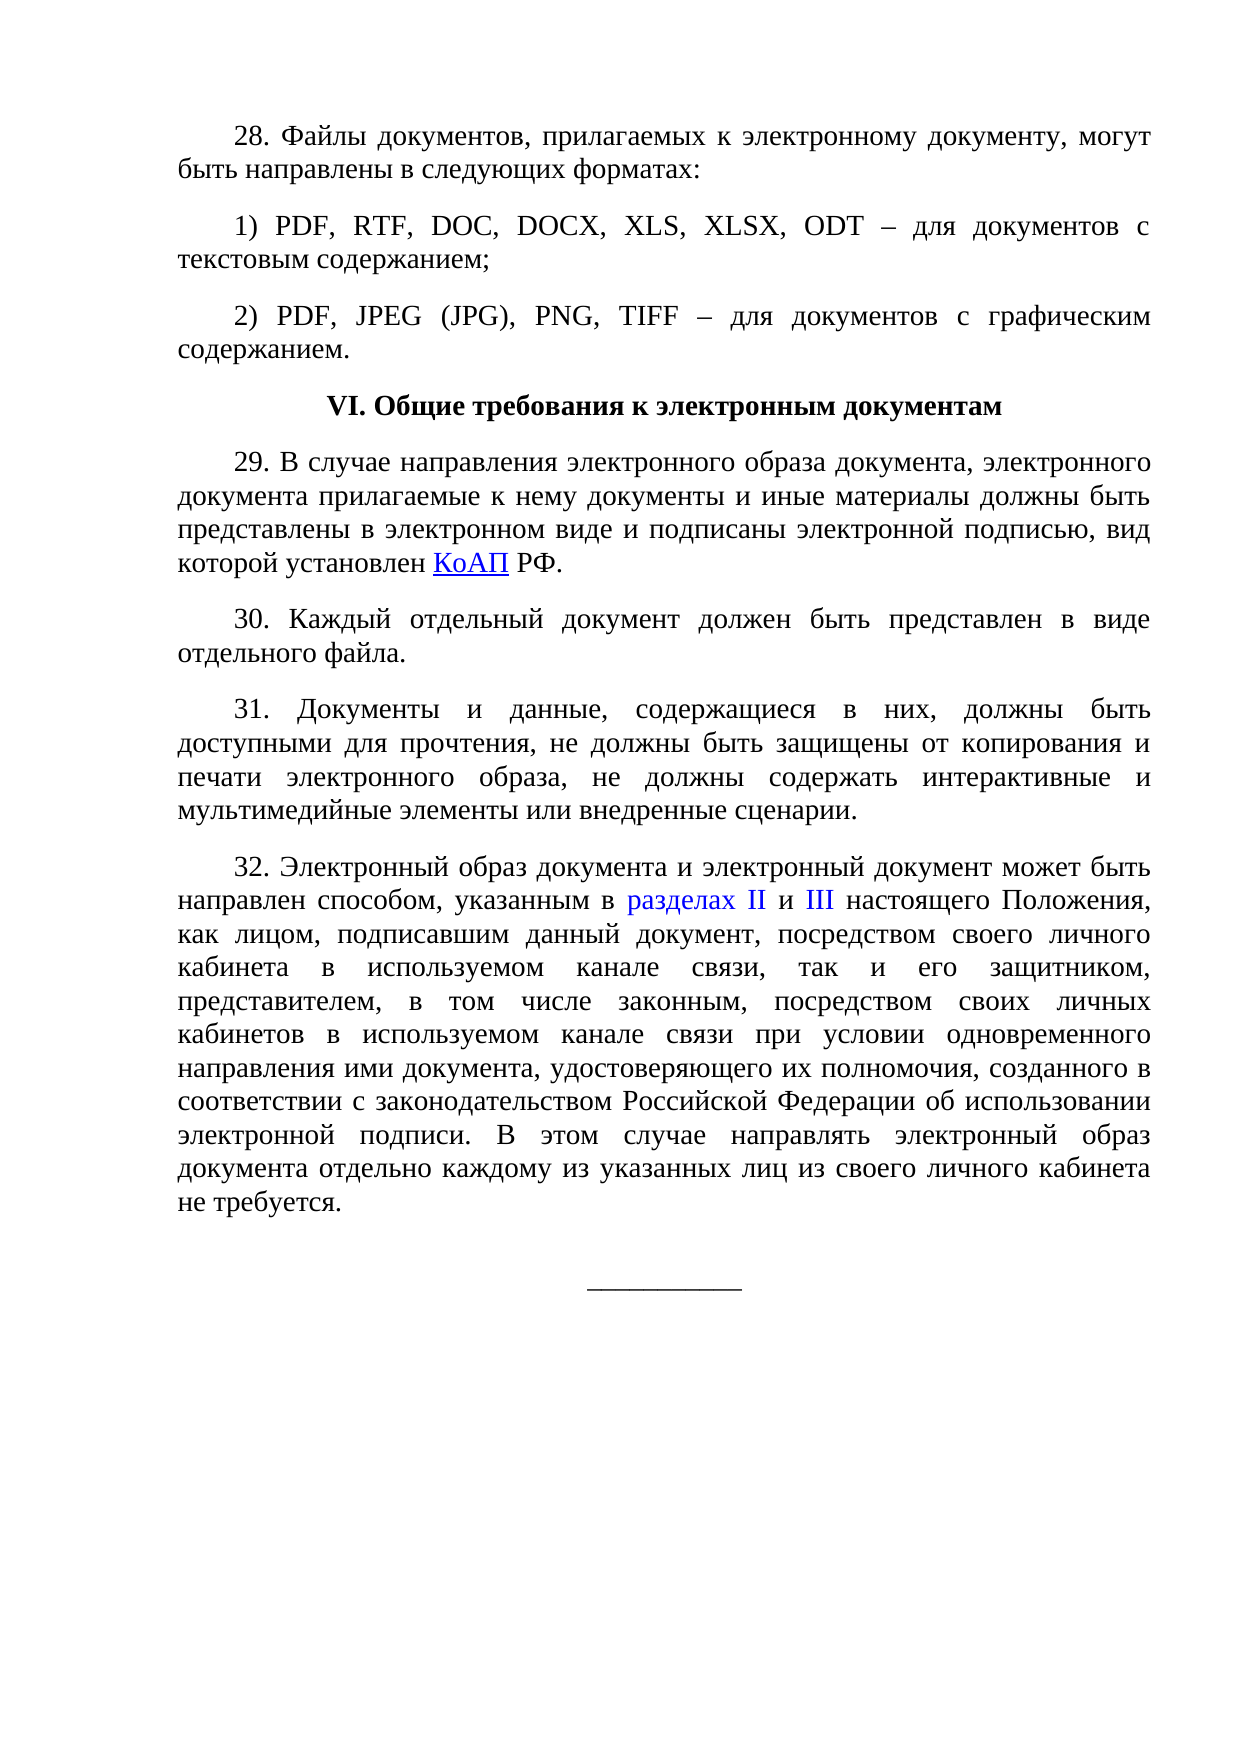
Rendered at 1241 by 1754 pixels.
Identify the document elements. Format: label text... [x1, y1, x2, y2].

text 1) PDF, RTF, DOC, DOCX, XLS, XLSX, ODT – для документов с текстовым содержанием; [177, 208, 1152, 275]
text 32. Электронный образ документа и электронный документ может быть направлен способом, указанным в разделах II и III настоящего Положения, как лицом, подписавшим данный документ, посредством своего личного кабинета в используемом канале связи, так и его защитником, представителем, в том числе законным, посредством своих личных кабинетов в используемом канале связи при условии одновременного направления ими документа, удостоверяющего их полномочия, созданного в соответствии с законодательством Российской Федерации об использовании электронной подписи. В этом случае направлять электронный образ документа отдельно каждому из указанных лиц из своего личного кабинета не требуется. [177, 849, 1152, 1218]
text 30. Каждый отдельный документ должен быть представлен в виде отдельного файла. [177, 602, 1152, 669]
text VI. Общие требования к электронным документам [177, 388, 1152, 422]
text 29. В случае направления электронного образа документа, электронного документа прилагаемые к нему документы и иные материалы должны быть представлены в электронном виде и подписаны электронной подписью, вид которой установлен КоАП РФ. [177, 444, 1152, 579]
text 31. Документы и данные, содержащиеся в них, должны быть доступными для прочтения, не должны быть защищены от копирования и печати электронного образа, не должны содержать интерактивные и мультимедийные элементы или внедренные сценарии. [177, 692, 1152, 826]
text 2) PDF, JPEG (JPG), PNG, TIFF – для документов с графическим содержанием. [177, 298, 1152, 365]
text ___________ [247, 1261, 1081, 1293]
text 28. Файлы документов, прилагаемых к электронному документу, могут быть направлены в следующих форматах: [177, 118, 1152, 185]
